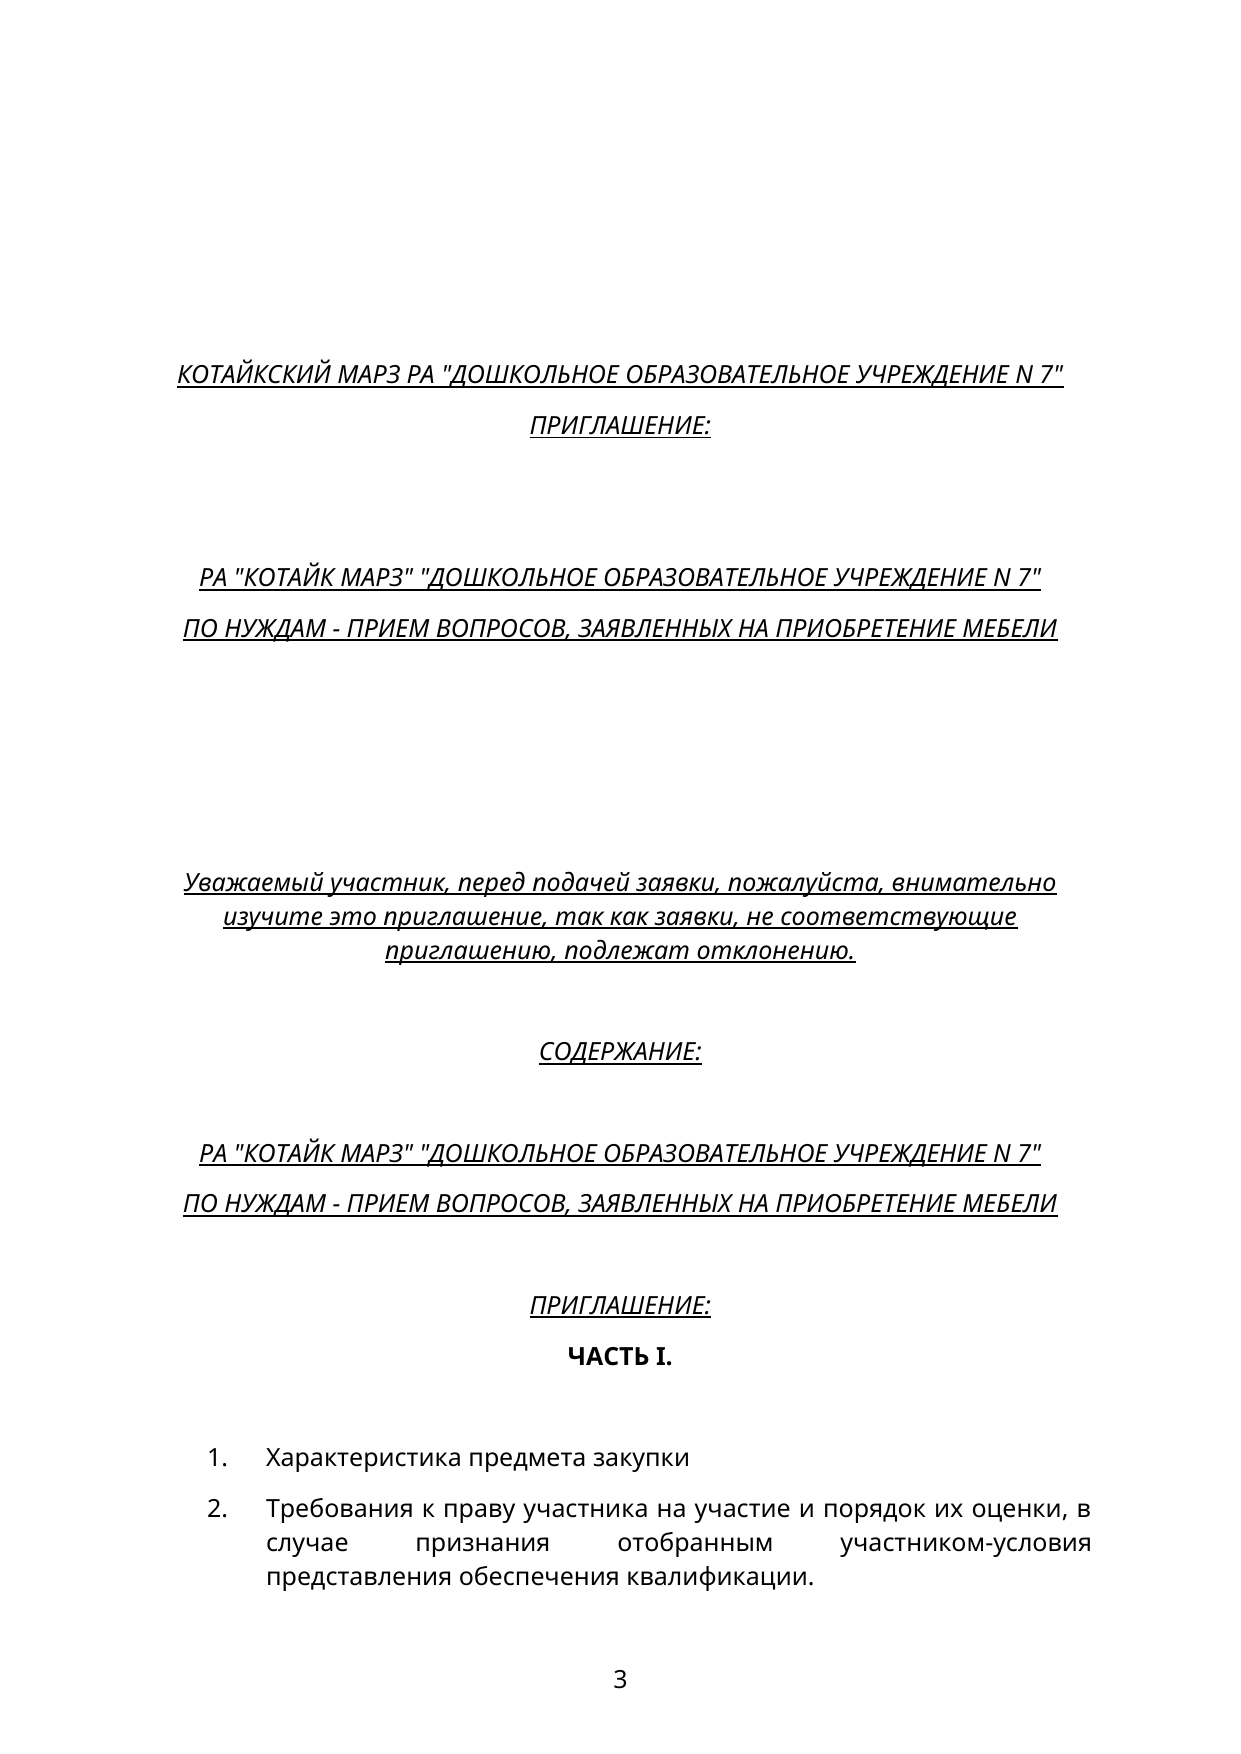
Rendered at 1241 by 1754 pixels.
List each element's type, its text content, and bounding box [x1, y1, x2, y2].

text ПРИГЛАШЕНИЕ: [148, 1288, 1092, 1322]
text ЧАСТЬ I. [148, 1338, 1092, 1372]
text 2. Требования к праву участника на участие и порядок их оценки, в случае признания отобранным участником-условия представления обеспечения квалификации. [207, 1491, 1092, 1593]
text ПРИГЛАШЕНИЕ: [148, 408, 1092, 442]
text ПО НУЖДАМ - ПРИЕМ ВОПРОСОВ, ЗАЯВЛЕННЫХ НА ПРИОБРЕТЕНИЕ МЕБЕЛИ [148, 611, 1092, 645]
text КОТАЙКСКИЙ МАРЗ РА "ДОШКОЛЬНОЕ ОБРАЗОВАТЕЛЬНОЕ УЧРЕЖДЕНИЕ N 7" [148, 357, 1092, 391]
text ПО НУЖДАМ - ПРИЕМ ВОПРОСОВ, ЗАЯВЛЕННЫХ НА ПРИОБРЕТЕНИЕ МЕБЕЛИ [148, 1186, 1092, 1220]
text СОДЕРЖАНИЕ: [148, 1034, 1092, 1068]
text 1. Характеристика предмета закупки [207, 1440, 1092, 1474]
text РА "КОТАЙК МАРЗ" "ДОШКОЛЬНОЕ ОБРАЗОВАТЕЛЬНОЕ УЧРЕЖДЕНИЕ N 7" [148, 560, 1092, 594]
text РА "КОТАЙК МАРЗ" "ДОШКОЛЬНОЕ ОБРАЗОВАТЕЛЬНОЕ УЧРЕЖДЕНИЕ N 7" [148, 1135, 1092, 1169]
text Уважаемый участник, перед подачей заявки, пожалуйста, внимательно изучите это приглашение, так как заявки, не соответствующие приглашению, подлежат отклонению. [148, 864, 1092, 967]
